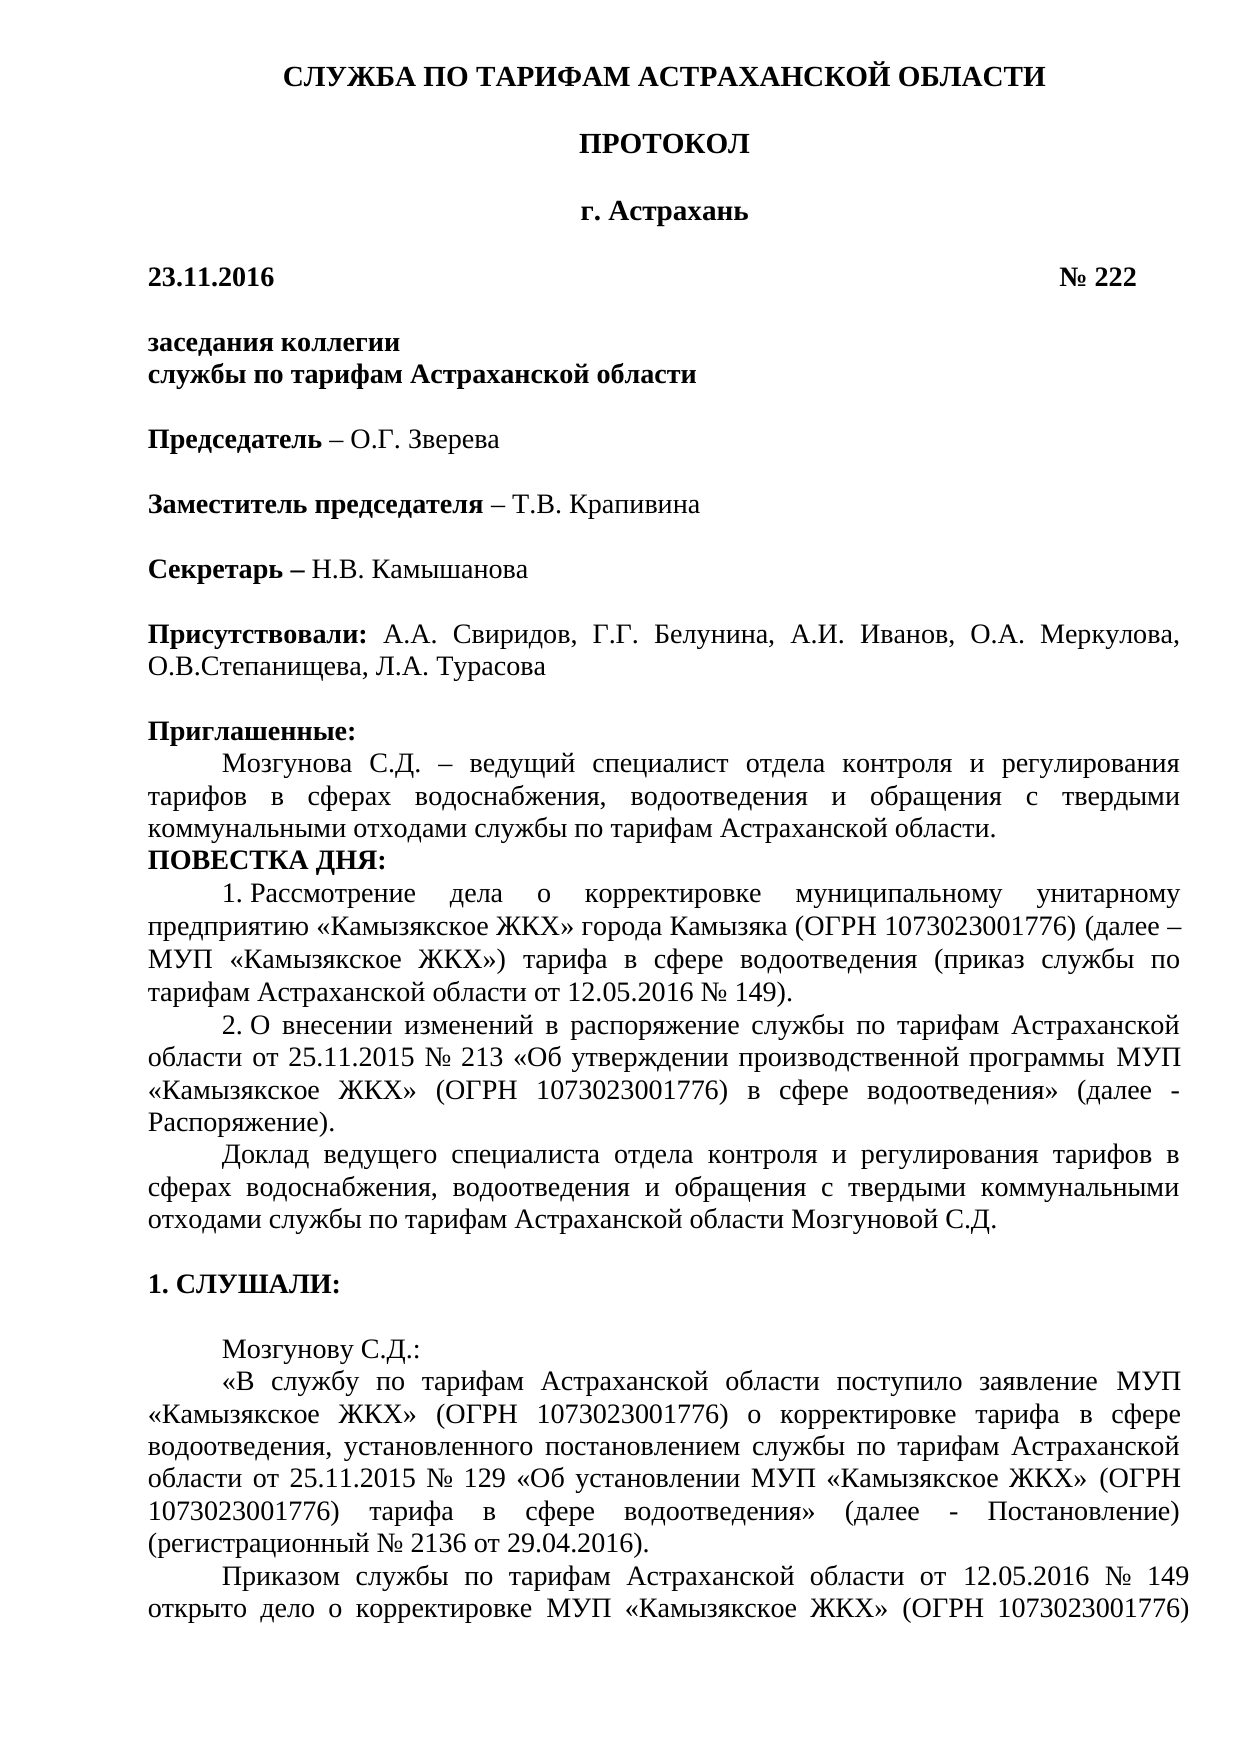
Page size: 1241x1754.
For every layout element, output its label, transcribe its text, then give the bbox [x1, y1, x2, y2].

text Заместитель председателя – Т.В. Крапивина [148, 487, 1181, 519]
text Доклад ведущего специалиста отдела контроля и регулирования тарифов в сферах водоснабжения, водоотведения и обращения с твердыми коммунальными отходами службы по тарифам Астраханской области Мозгуновой С.Д. [148, 1137, 1181, 1235]
text 2. О внесении изменений в распоряжение службы по тарифам Астраханской области от 25.11.2015 № 213 «Об утверждении производственной программы МУП «Камызякское ЖКХ» (ОГРН 1073023001776) в сфере водоотведения» (далее - Распоряжение). [148, 1008, 1181, 1137]
text 23.11.2016 № 222 [148, 260, 1181, 293]
text 1. Рассмотрение дела о корректировке муниципальному унитарному предприятию «Камызякское ЖКХ» города Камызяка (ОГРН 1073023001776) (далее – МУП «Камызякское ЖКХ») тарифа в сфере водоотведения (приказ службы по тарифам Астраханской области от 12.05.2016 № 149). [148, 876, 1181, 1008]
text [148, 1559, 1189, 1623]
text Мозгунову С.Д.: [148, 1332, 1181, 1364]
text Секретарь – Н.В. Камышанова [148, 552, 1181, 584]
text «В службу по тарифам Астраханской области поступило заявление МУП «Камызякское ЖКХ» (ОГРН 1073023001776) о корректировке тарифа в сфере водоотведения, установленного постановлением службы по тарифам Астраханской области от 25.11.2015 № 129 «Об установлении МУП «Камызякское ЖКХ» (ОГРН 1073023001776) тарифа в сфере водоотведения» (далее - Постановление) (регистрационный № 2136 от 29.04.2016). [148, 1364, 1181, 1559]
text 1. СЛУШАЛИ: [148, 1267, 1181, 1299]
text СЛУЖБА ПО ТАРИФАМ АСТРАХАНСКОЙ ОБЛАСТИ [148, 59, 1181, 93]
text заседания коллегии [148, 325, 1181, 357]
text Председатель – О.Г. Зверева [148, 422, 1181, 455]
text Присутствовали: А.А. Свиридов, Г.Г. Белунина, А.И. Иванов, О.А. Меркулова, О.В.Степанищева, Л.А. Турасова [148, 617, 1181, 681]
text ПОВЕСТКА ДНЯ: [148, 843, 1181, 876]
text Приглашенные: [148, 714, 1181, 746]
text Мозгунова С.Д. – ведущий специалист отдела контроля и регулирования тарифов в сферах водоснабжения, водоотведения и обращения с твердыми коммунальными отходами службы по тарифам Астраханской области. [148, 746, 1181, 843]
text г. Астрахань [148, 193, 1181, 227]
text ПРОТОКОЛ [148, 126, 1181, 160]
text службы по тарифам Астраханской области [148, 357, 1181, 390]
